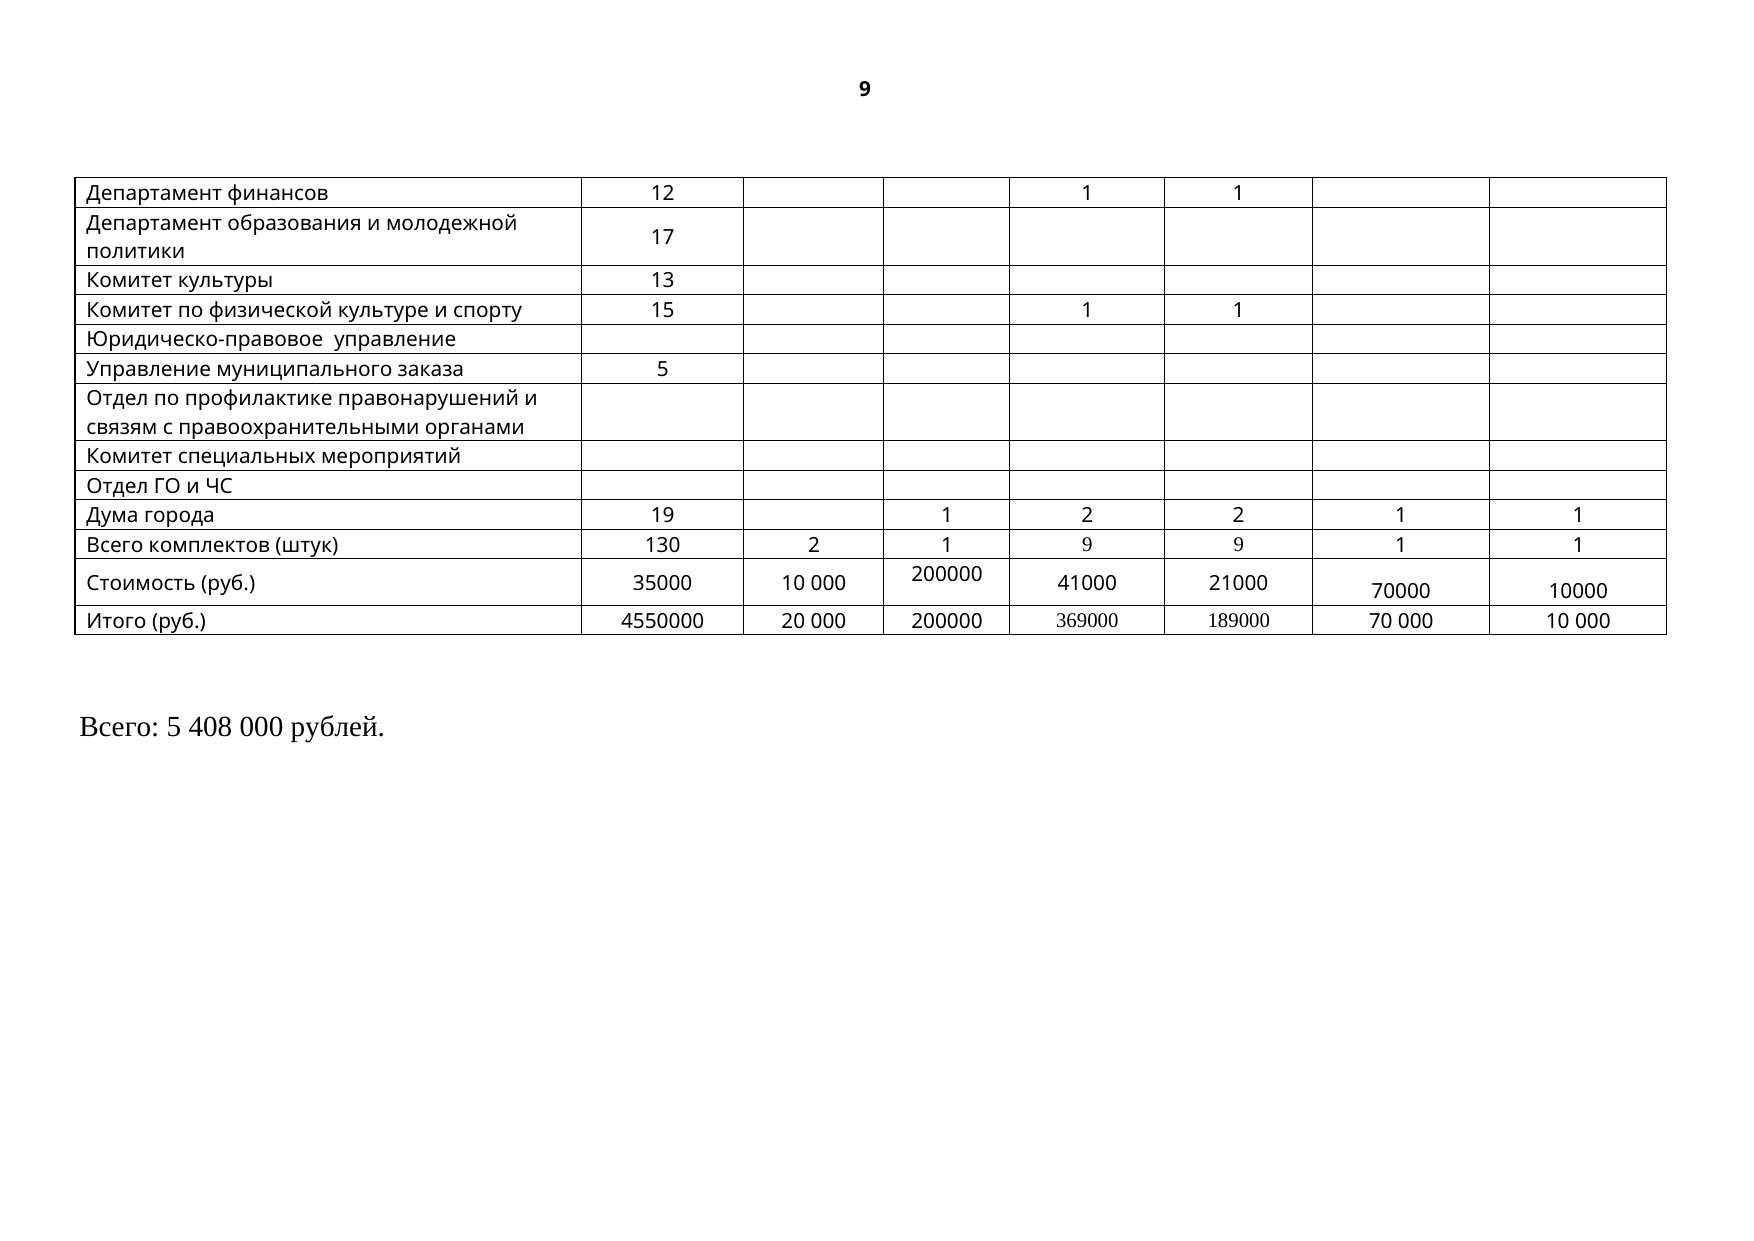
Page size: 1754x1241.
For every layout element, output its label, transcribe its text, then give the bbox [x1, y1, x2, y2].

table_cell [582, 384, 743, 440]
table_cell [1490, 295, 1666, 323]
table_cell 35000 [582, 559, 743, 605]
table_cell [1165, 325, 1312, 353]
table_cell Дума города [76, 500, 581, 529]
table_cell [1313, 208, 1489, 264]
table_cell 1 [1313, 530, 1489, 558]
table_cell [1490, 471, 1666, 499]
table_cell [1010, 384, 1164, 440]
table_cell [744, 471, 883, 499]
table_cell [1010, 471, 1164, 499]
table_cell [1313, 471, 1489, 499]
table_cell Департамент образования и молодежной политики [76, 208, 581, 264]
table_cell [1165, 441, 1312, 470]
table_cell [1313, 325, 1489, 353]
table_cell [884, 441, 1009, 470]
table_cell 1 [884, 530, 1009, 558]
table_cell Отдел ГО и ЧС [76, 471, 581, 499]
table_cell [1313, 295, 1489, 323]
table_cell [1165, 208, 1312, 264]
table_cell 9 [1010, 530, 1164, 558]
table_cell 10 000 [744, 559, 883, 605]
table_cell Департамент финансов [76, 178, 581, 207]
table_cell Комитет специальных мероприятий [76, 441, 581, 470]
table_cell [744, 295, 883, 323]
table_cell 70000 [1313, 559, 1489, 605]
table_cell [1010, 325, 1164, 353]
table_cell [1010, 441, 1164, 470]
table_cell Всего комплектов (штук) [76, 530, 581, 558]
table_cell [1165, 471, 1312, 499]
table_cell 1 [1490, 500, 1666, 529]
table_cell 2 [1010, 500, 1164, 529]
table_cell [1490, 178, 1666, 207]
table_cell 15 [582, 295, 743, 323]
table_cell 1 [1010, 178, 1164, 207]
table_cell [1313, 266, 1489, 294]
table_cell 9 [1165, 530, 1312, 558]
table_cell 1 [1165, 295, 1312, 323]
table_cell 2 [744, 530, 883, 558]
table_cell [744, 500, 883, 529]
table_cell Комитет культуры [76, 266, 581, 294]
table_cell 189000 [1165, 606, 1312, 634]
table_cell [884, 354, 1009, 382]
table_cell 20 000 [744, 606, 883, 634]
table_cell [884, 295, 1009, 323]
table_cell Юридическо-правовое управление [76, 325, 581, 353]
table_cell Стоимость (руб.) [76, 559, 581, 605]
table_cell 10000 [1490, 559, 1666, 605]
table_cell 200000 [884, 606, 1009, 634]
table_cell [1010, 208, 1164, 264]
table_cell [744, 441, 883, 470]
table_cell 5 [582, 354, 743, 382]
table_cell [1490, 266, 1666, 294]
table_cell 70 000 [1313, 606, 1489, 634]
table_cell [1490, 441, 1666, 470]
table_cell 17 [582, 208, 743, 264]
table_cell 21000 [1165, 559, 1312, 605]
table_cell [1313, 384, 1489, 440]
table_cell 1 [1313, 500, 1489, 529]
table_cell [1313, 441, 1489, 470]
table_cell 200000 [884, 559, 1009, 605]
table_cell [1010, 266, 1164, 294]
table_cell [744, 384, 883, 440]
table_cell [1313, 354, 1489, 382]
table_cell [744, 178, 883, 207]
table_cell [1165, 266, 1312, 294]
table_cell Комитет по физической культуре и спорту [76, 295, 581, 323]
table_cell [1165, 354, 1312, 382]
table_cell [1490, 325, 1666, 353]
table_cell Итого (руб.) [76, 606, 581, 634]
text Всего: 5 408 000 рублей. [79, 709, 1636, 742]
table_cell [1165, 384, 1312, 440]
table_cell [744, 266, 883, 294]
table_cell [744, 208, 883, 264]
table_cell [1490, 384, 1666, 440]
table_cell 1 [1010, 295, 1164, 323]
table_cell [582, 441, 743, 470]
table_cell 10 000 [1490, 606, 1666, 634]
table_cell 130 [582, 530, 743, 558]
table_cell [884, 471, 1009, 499]
table_cell [1010, 354, 1164, 382]
table_cell 13 [582, 266, 743, 294]
table_cell [884, 266, 1009, 294]
table_cell [884, 384, 1009, 440]
table_cell [744, 354, 883, 382]
table_cell [1490, 208, 1666, 264]
table_cell [884, 208, 1009, 264]
table_cell [1490, 354, 1666, 382]
table_cell 12 [582, 178, 743, 207]
table_cell Управление муниципального заказа [76, 354, 581, 382]
table_cell [884, 325, 1009, 353]
table_cell [582, 325, 743, 353]
table_cell 369000 [1010, 606, 1164, 634]
table_cell 1 [1165, 178, 1312, 207]
table_cell 1 [884, 500, 1009, 529]
table_cell 41000 [1010, 559, 1164, 605]
table_cell 2 [1165, 500, 1312, 529]
table_cell 1 [1490, 530, 1666, 558]
table_cell [884, 178, 1009, 207]
table_cell [1313, 178, 1489, 207]
table_cell 19 [582, 500, 743, 529]
table_cell Отдел по профилактике правонарушений и связям с правоохранительными органами [76, 384, 581, 440]
table_cell [744, 325, 883, 353]
table_cell [582, 471, 743, 499]
table_cell 4550000 [582, 606, 743, 634]
